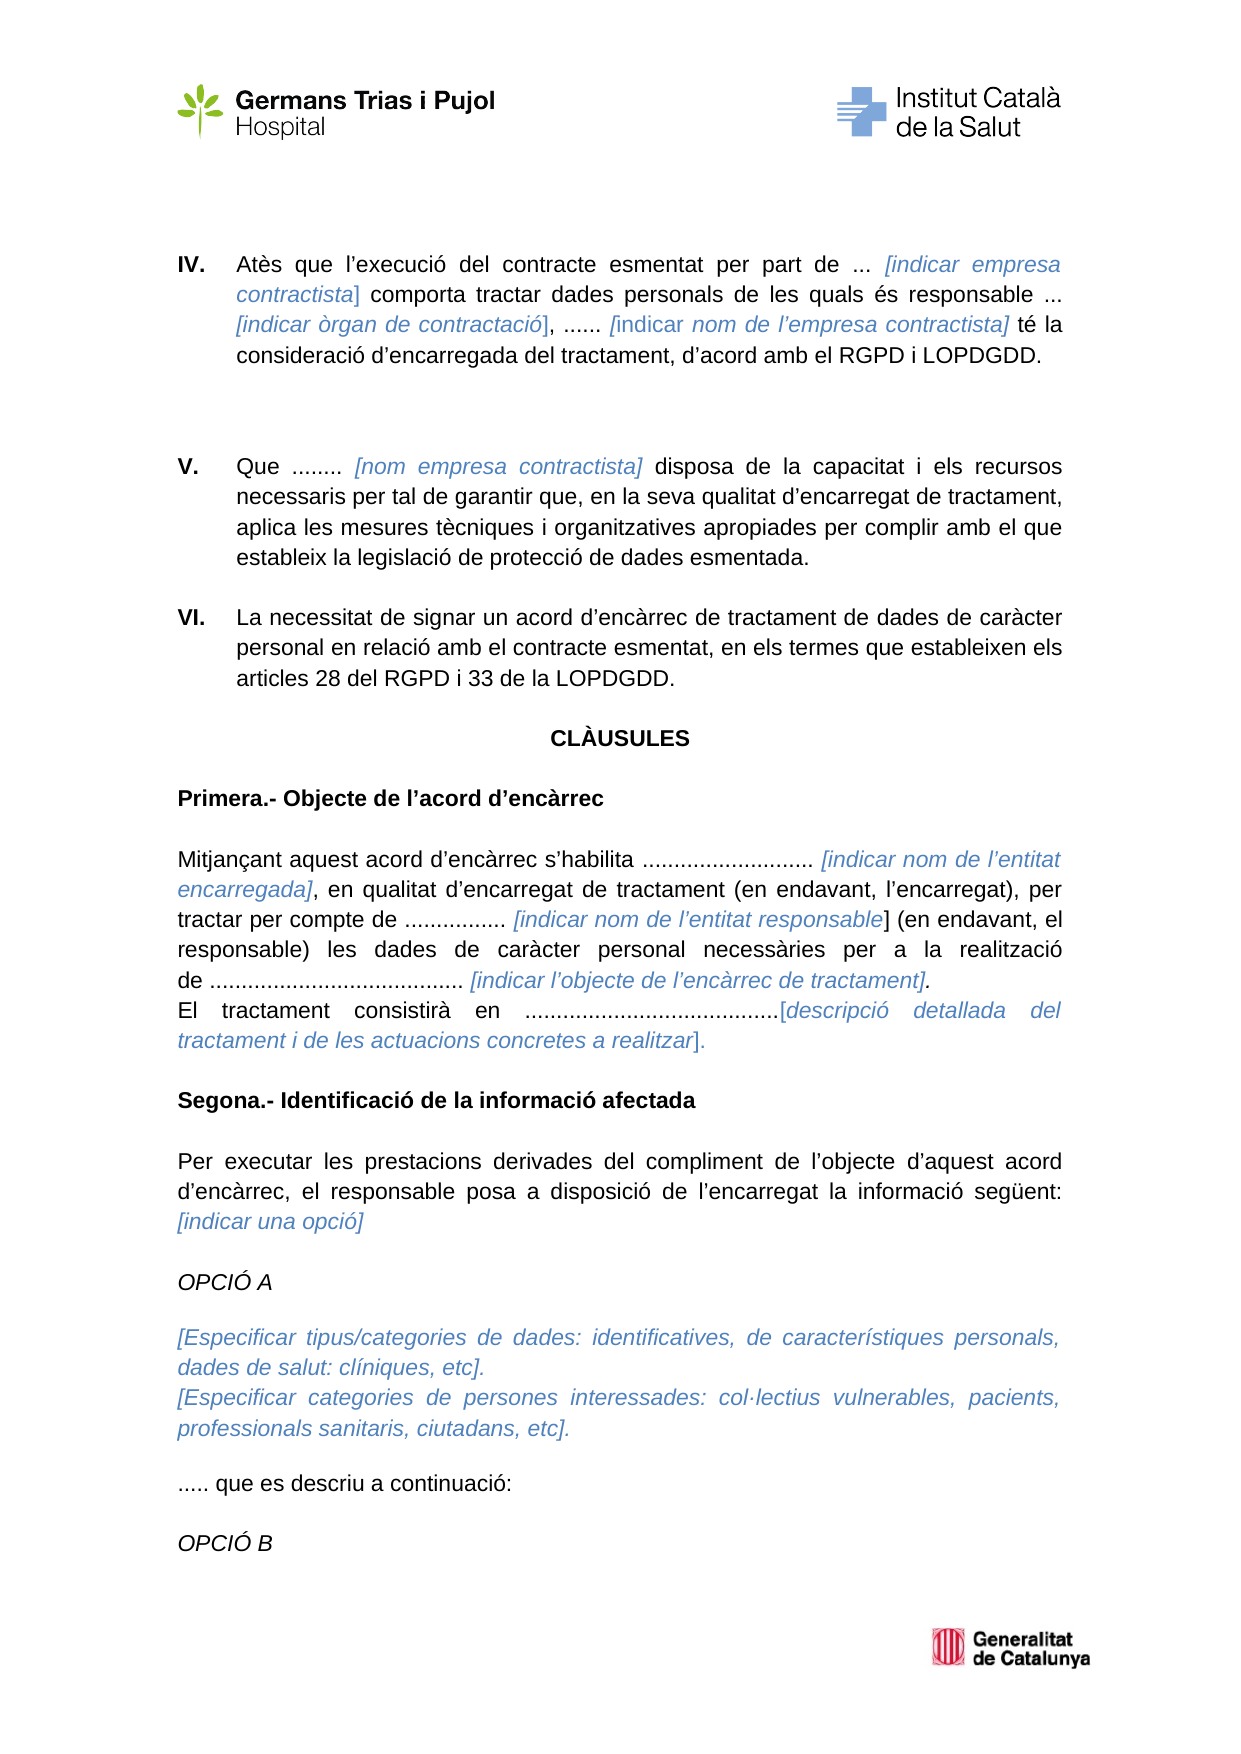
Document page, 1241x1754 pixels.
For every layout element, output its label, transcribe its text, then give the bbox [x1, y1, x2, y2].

list Atès que l’execució del contracte esmentat per part de ... [indicar empresa contractista] comporta tractar dades personals de les quals és responsable ... [indicar òrgan de contractació], ...... [indicar nom de l’empresa contractista] té la consideració d’encarregada del tractament, d’acord amb el RGPD i LOPDGDD. [177, 251, 1063, 368]
text Segona.- Identificació de la informació afectada [177, 1087, 1063, 1114]
picture [835, 83, 1064, 142]
text [Especificar tipus/categories de dades: identificatives, de característiques personals, dades de salut: clíniques, etc]. [177, 1324, 1063, 1381]
picture [177, 84, 494, 140]
text ..... que es descriu a continuació: [177, 1470, 1063, 1496]
text [Especificar categories de persones interessades: col·lectius vulnerables, pacients, professionals sanitaris, ciutadans, etc]. [177, 1384, 1063, 1441]
text CLÀUSULES [177, 725, 1063, 751]
text Per executar les prestacions derivades del compliment de l’objecte d’aquest acord d’encàrrec, el responsable posa a disposició de l’encarregat la informació següent: [indicar una opció] [177, 1148, 1063, 1235]
text OPCIÓ A [177, 1269, 1063, 1295]
text Primera.- Objecte de l’acord d’encàrrec [177, 785, 1063, 812]
list Que ........ [nom empresa contractista] disposa de la capacitat i els recursos necessaris per tal de garantir que, en la seva qualitat d’encarregat de tractament, aplica les mesures tècniques i organitzatives apropiades per complir amb el que estableix la legislació de protecció de dades esmentada. [177, 453, 1063, 570]
text Mitjançant aquest acord d’encàrrec s’habilita ........................... [indicar nom de l’entitat encarregada], en qualitat d’encarregat de tractament (en endavant, l’encarregat), per tractar per compte de ................ [indicar nom de l’entitat responsable] (en endavant, el responsable) les dades de caràcter personal necessàries per a la realització de ........................................ [indicar l’objecte de l’encàrrec de tractament]. [177, 846, 1063, 993]
text OPCIÓ B [177, 1530, 1063, 1557]
picture [893, 1621, 1129, 1674]
text El tractament consistirà en ........................................[descripció detallada del tractament i de les actuacions concretes a realitzar]. [177, 997, 1063, 1053]
list La necessitat de signar un acord d’encàrrec de tractament de dades de caràcter personal en relació amb el contracte esmentat, en els termes que estableixen els articles 28 del RGPD i 33 de la LOPDGDD. [177, 604, 1063, 691]
